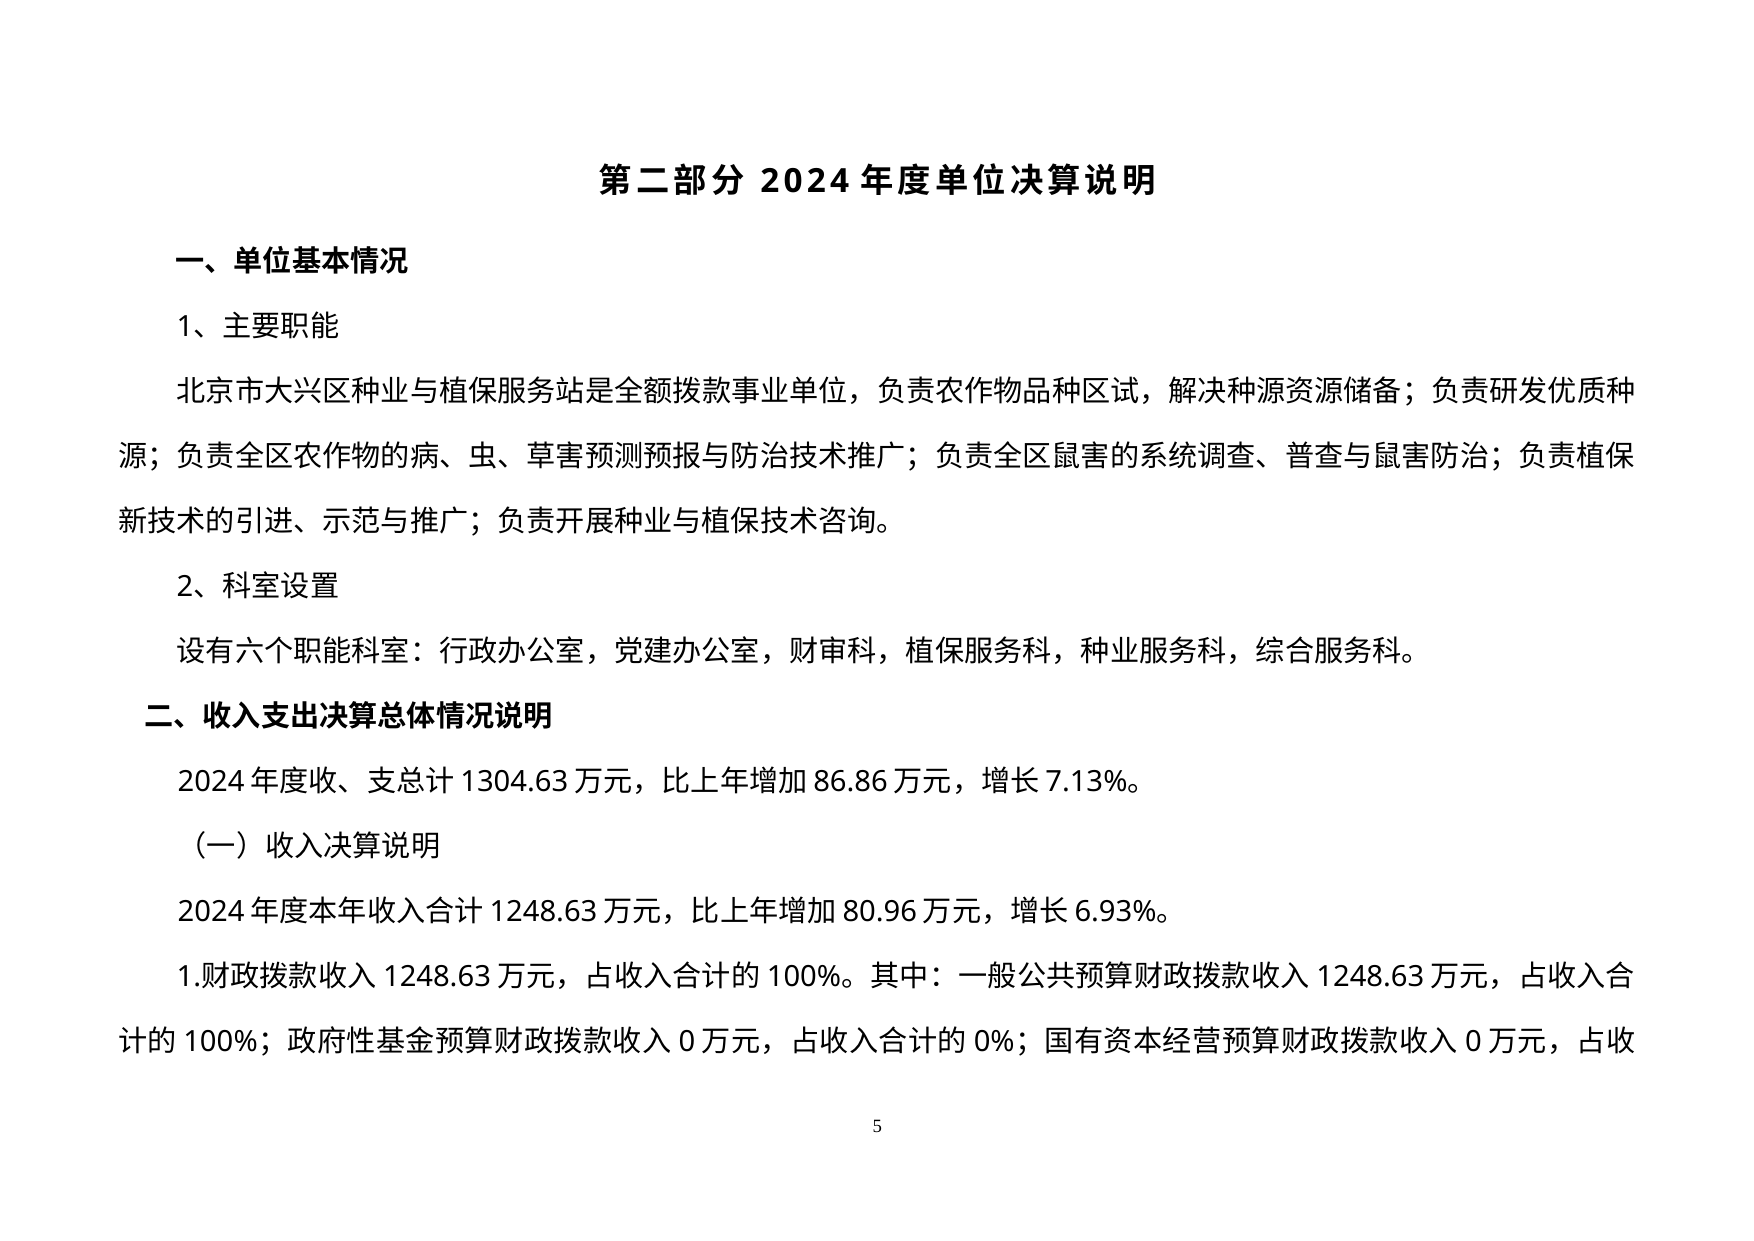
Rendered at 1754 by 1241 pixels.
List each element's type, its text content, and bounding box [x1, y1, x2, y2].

text 2、科室设置 [118, 552, 1636, 617]
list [118, 942, 1636, 1072]
text 第二部分 2024年度单位决算说明 [118, 145, 1636, 210]
text （一）收入决算说明 [118, 812, 1636, 877]
text 北京市大兴区种业与植保服务站是全额拨款事业单位，负责农作物品种区试，解决种源资源储备；负责研发优质种源；负责全区农作物的病、虫、草害预测预报与防治技术推广；负责全区鼠害的系统调查、普查与鼠害防治；负责植保新技术的引进、示范与推广；负责开展种业与植保技术咨询。 [118, 357, 1636, 552]
text 2024年度收、支总计1304.63万元，比上年增加86.86万元，增长7.13%。 [118, 747, 1636, 812]
text 设有六个职能科室：行政办公室，党建办公室，财审科，植保服务科，种业服务科，综合服务科。 [118, 617, 1636, 682]
text 2024年度本年收入合计1248.63万元，比上年增加80.96万元，增长6.93%。 [118, 877, 1636, 942]
text 1、主要职能 [118, 292, 1636, 357]
text 一、单位基本情况 [118, 227, 1636, 292]
text 二、收入支出决算总体情况说明 [118, 682, 1636, 747]
